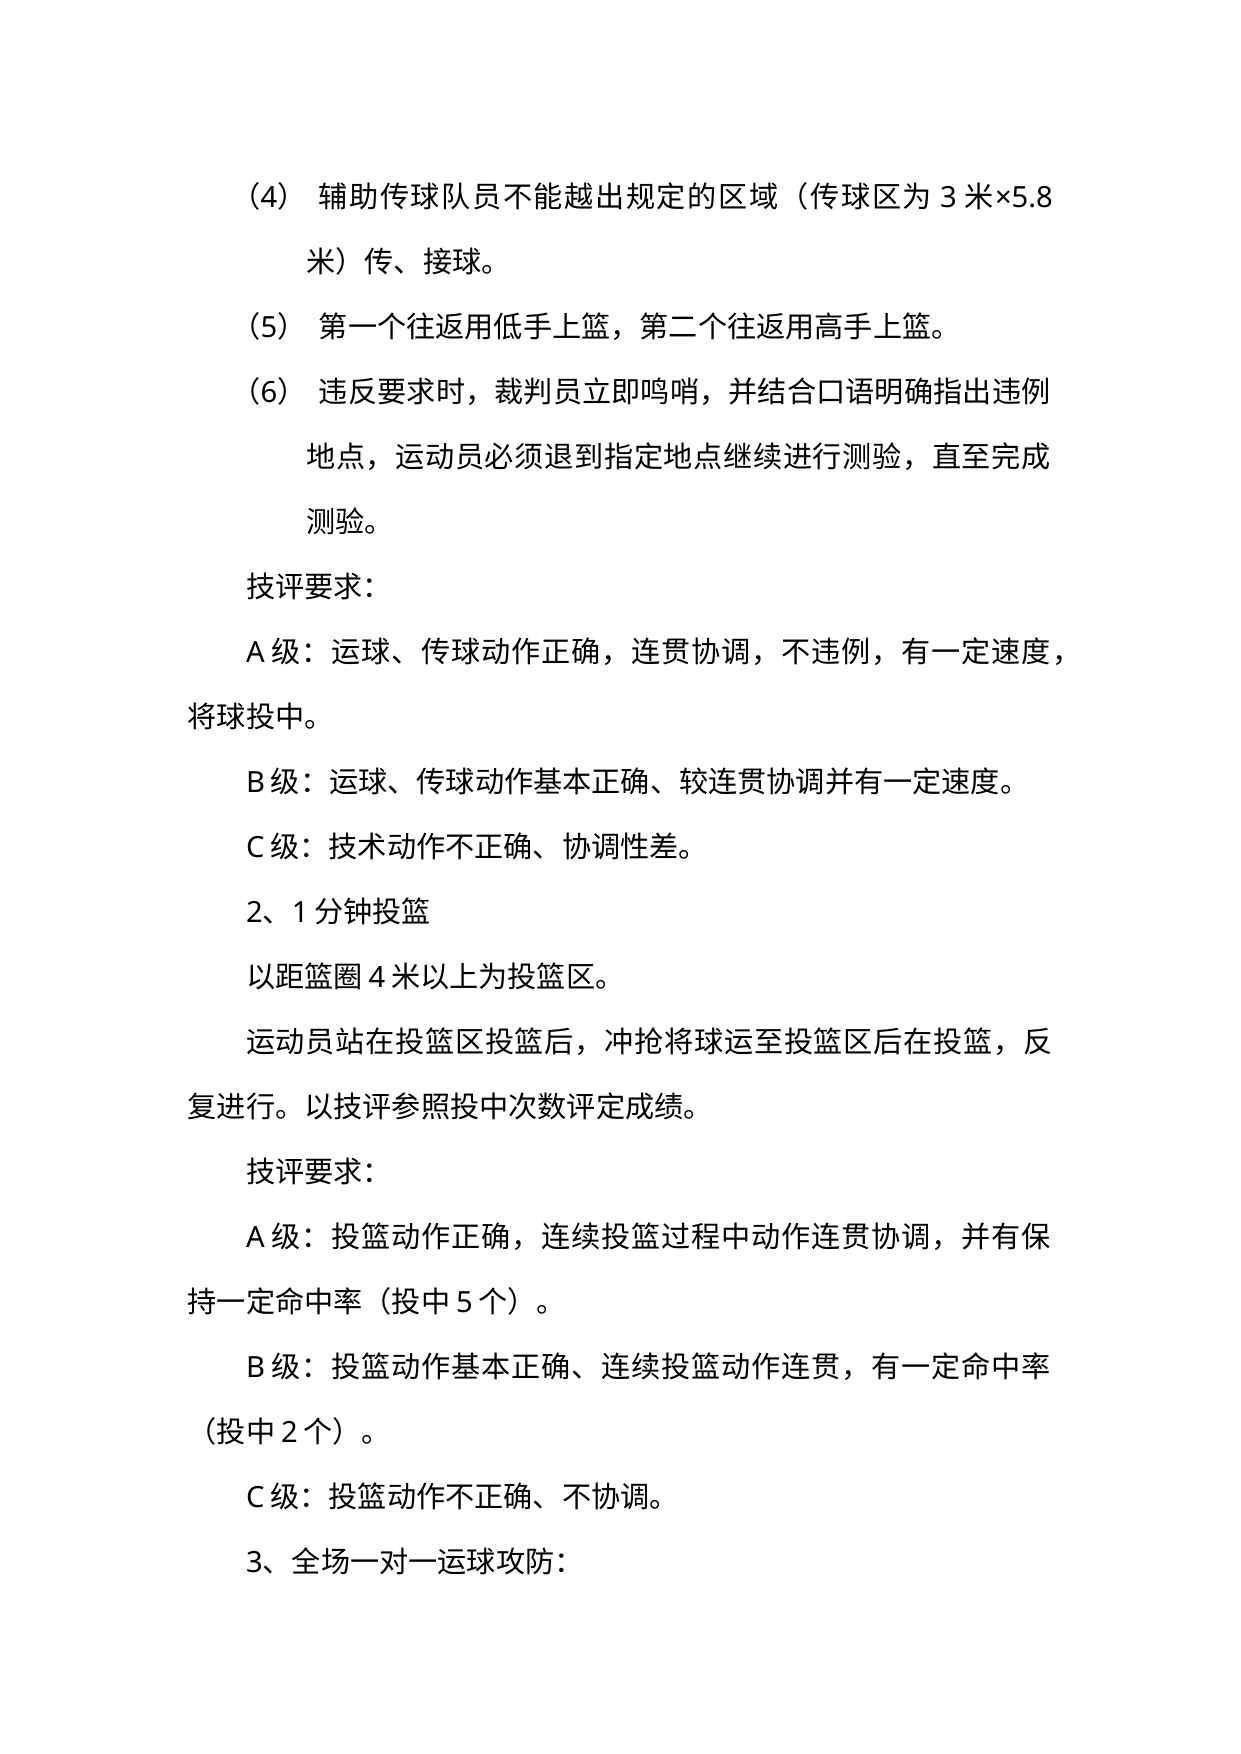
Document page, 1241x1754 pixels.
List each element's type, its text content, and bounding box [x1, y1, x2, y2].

text 以距篮圈4米以上为投篮区。 [187, 942, 1053, 1007]
list 辅助传球队员不能越出规定的区域（传球区为3米×5.8米）传、接球。 [231, 162, 1053, 292]
text B级：运球、传球动作基本正确、较连贯协调并有一定速度。 [187, 747, 1053, 812]
text 运动员站在投篮区投篮后，冲抢将球运至投篮区后在投篮，反复进行。以技评参照投中次数评定成绩。 [187, 1007, 1053, 1137]
list 第一个往返用低手上篮，第二个往返用高手上篮。 [231, 292, 1053, 357]
text 3、全场一对一运球攻防： [187, 1527, 1053, 1592]
text A级：投篮动作正确，连续投篮过程中动作连贯协调，并有保持一定命中率（投中5个）。 [187, 1202, 1053, 1332]
text 技评要求： [187, 552, 1053, 617]
text C级：投篮动作不正确、不协调。 [187, 1462, 1053, 1527]
text 技评要求： [187, 1137, 1053, 1202]
list 违反要求时，裁判员立即鸣哨，并结合口语明确指出违例地点，运动员必须退到指定地点继续进行测验，直至完成测验。 [231, 357, 1053, 552]
text B级：投篮动作基本正确、连续投篮动作连贯，有一定命中率（投中2个）。 [187, 1332, 1053, 1462]
text 2、1分钟投篮 [187, 877, 1053, 942]
text A级：运球、传球动作正确，连贯协调，不违例，有一定速度，将球投中。 [187, 617, 1053, 747]
text C级：技术动作不正确、协调性差。 [187, 812, 1053, 877]
